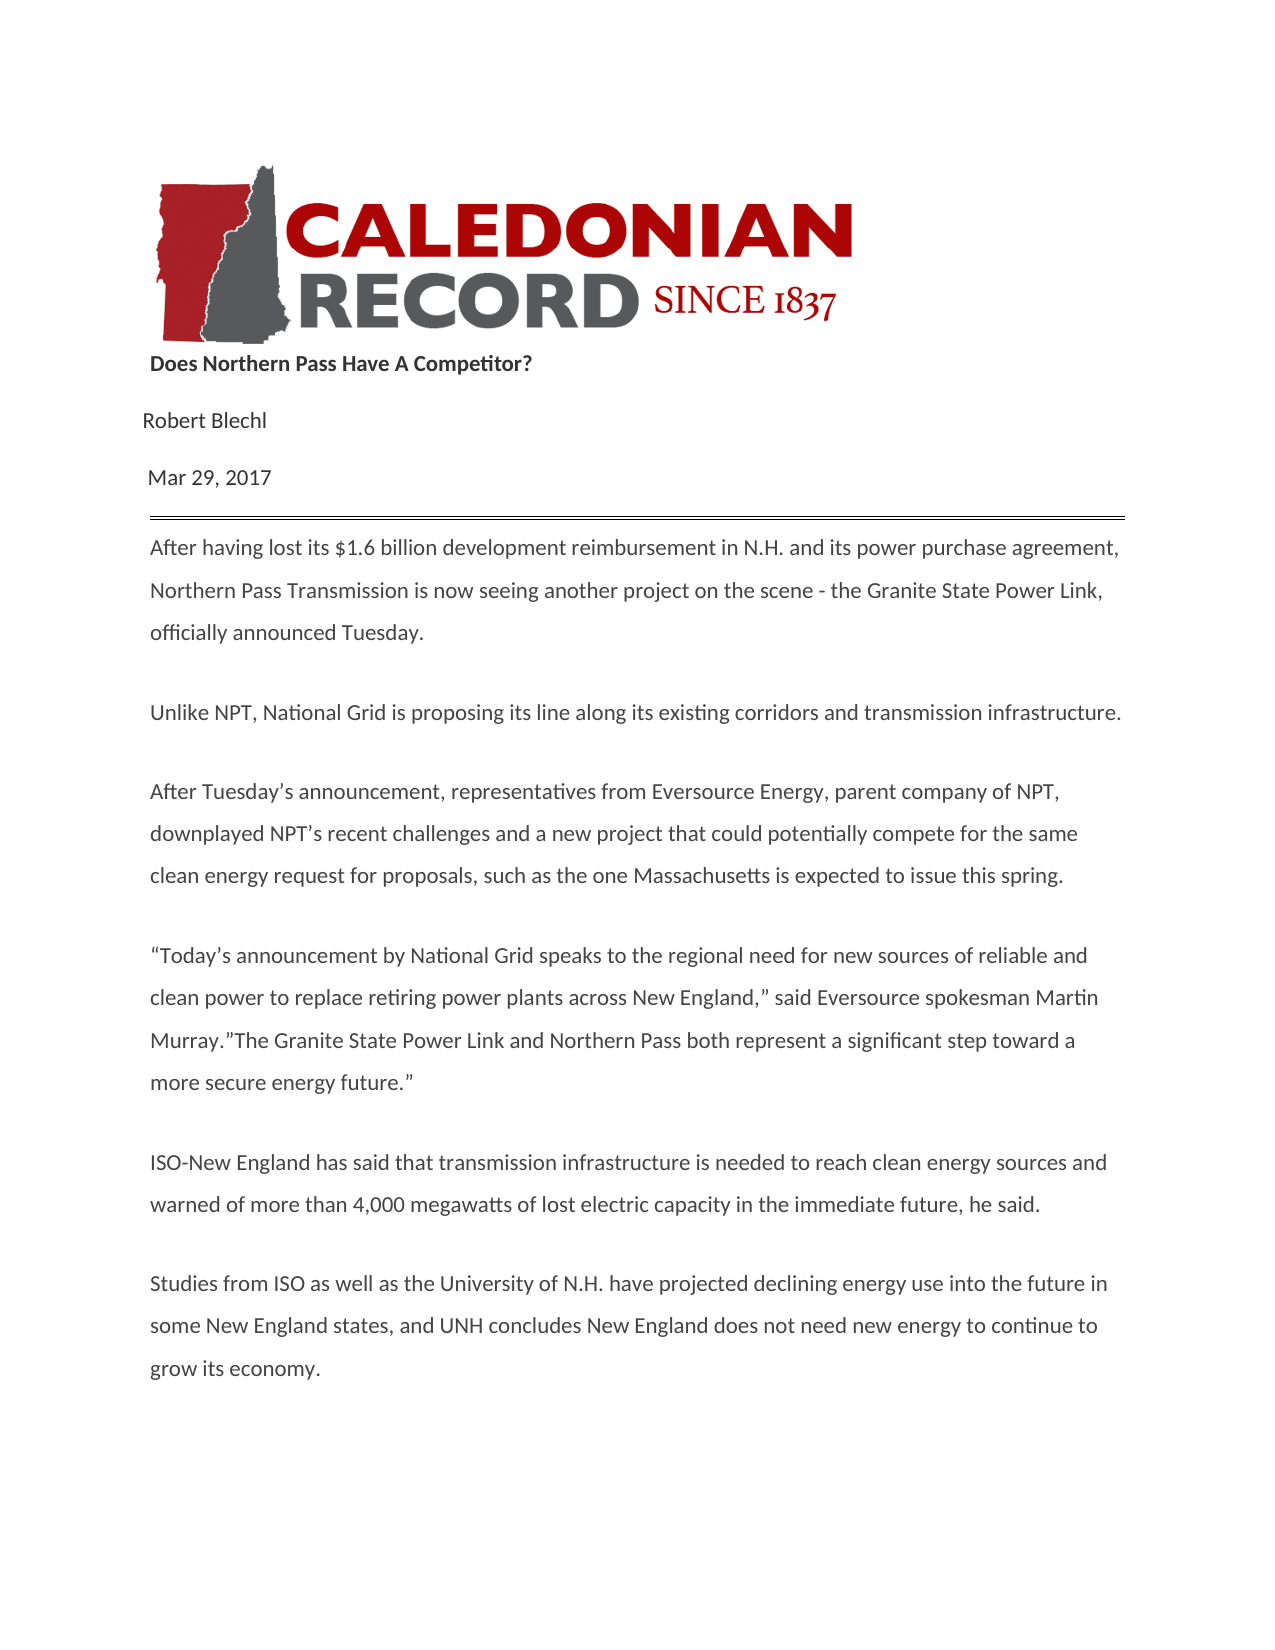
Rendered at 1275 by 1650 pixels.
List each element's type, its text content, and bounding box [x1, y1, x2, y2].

text Mar 29, 2017 [142, 463, 1125, 491]
text Unlike NPT, National Grid is proposing its line along its existing corridors and transmission infrastructure. [150, 683, 1125, 726]
text After Tuesday’s announcement, representatives from Eversource Energy, parent company of NPT, downplayed NPT’s recent challenges and a new project that could potentially compete for the same clean energy request for proposals, such as the one Massachusetts is expected to issue this spring. [150, 763, 1125, 890]
picture [150, 150, 867, 349]
text After having lost its $1.6 billion development reimbursement in N.H. and its power purchase agreement, Northern Pass Transmission is now seeing another project on the scene - the Granite State Power Link, officially announced Tuesday. [150, 520, 1125, 646]
text Robert Blechl [142, 406, 1125, 434]
text Studies from ISO as well as the University of N.H. have projected declining energy use into the future in some New England states, and UNH concludes New England does not need new energy to continue to grow its economy. [150, 1255, 1125, 1382]
text “Today’s announcement by National Grid speaks to the regional need for new sources of reliable and clean power to replace retiring power plants across New England,” said Eversource spokesman Martin Murray.”The Granite State Power Link and Northern Pass both represent a significant step toward a more secure energy future.” [150, 927, 1125, 1096]
text ISO-New England has said that transmission infrastructure is needed to reach clean energy sources and warned of more than 4,000 megawatts of lost electric capacity in the immediate future, he said. [150, 1133, 1125, 1218]
text Does Northern Pass Have A Competitor? [150, 349, 969, 377]
